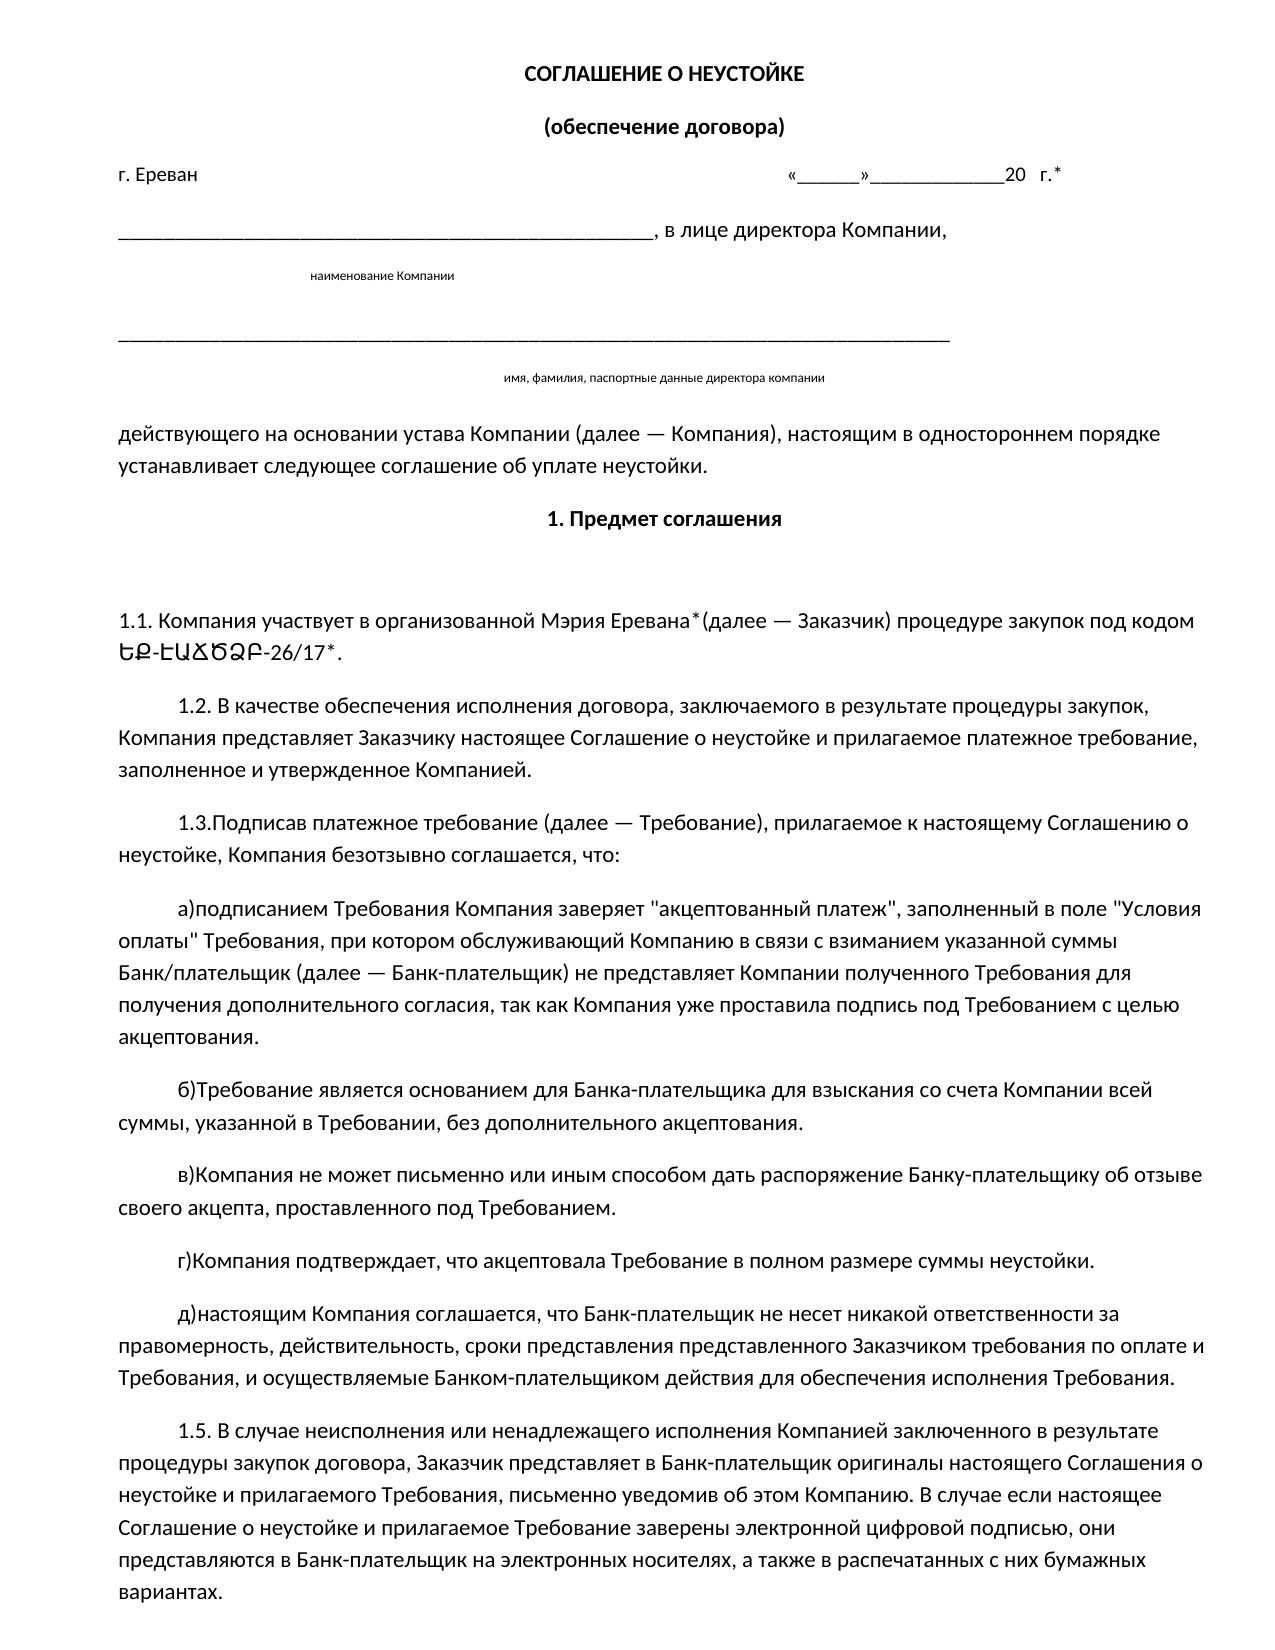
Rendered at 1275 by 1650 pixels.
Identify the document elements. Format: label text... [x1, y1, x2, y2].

text 1.1. Компания участвует в организованной Мэрия Еревана*(далее — Заказчик) процедуре закупок под кодом ԵՔ-ԷԱՃԾՁԲ-26/17*. [118, 606, 1211, 666]
table_header г. Ереван [107, 161, 605, 215]
text 1.2. В качестве обеспечения исполнения договора, заключаемого в результате процедуры закупок, Компания представляет Заказчику настоящее Соглашение о неустойке и прилагаемое платежное требование, заполненное и утвержденное Компанией. [118, 691, 1211, 783]
table_header «______»_____________20 г.* [605, 161, 1074, 215]
text _________________________________________________________________________ [118, 317, 1211, 345]
text _______________________________________________, в лице директора Компании, [118, 215, 1211, 243]
text имя, фамилия, паспортные данные директора компании [118, 370, 1211, 398]
text д)настоящим Компания соглашается, что Банк-плательщик не несет никакой ответственности за правомерность, действительность, сроки представления представленного Заказчиком требования по оплате и Требования, и осуществляемые Банком-плательщиком действия для обеспечения исполнения Требования. [118, 1299, 1211, 1391]
text действующего на основании устава Компании (далее — Компания), настоящим в одностороннем порядке устанавливает следующее соглашение об уплате неустойки. [118, 419, 1211, 479]
text (обеспечение договора) [118, 112, 1211, 140]
text а)подписанием Требования Компания заверяет "акцептованный платеж", заполненный в поле "Условия оплаты" Требования, при котором обслуживающий Компанию в связи с взиманием указанной суммы Банк/плательщик (далее — Банк-плательщик) не представляет Компании полученного Требования для получения дополнительного согласия, так как Компания уже проставила подпись под Требованием с целью акцептования. [118, 894, 1211, 1050]
text б)Требование является основанием для Банка-плательщика для взыскания со счета Компании всей суммы, указанной в Требовании, без дополнительного акцептования. [118, 1075, 1211, 1136]
text СОГЛАШЕНИЕ О НЕУСТОЙКЕ [118, 59, 1211, 87]
text 1.3.Подписав платежное требование (далее — Требование), прилагаемое к настоящему Соглашению о неустойке, Компания безотзывно соглашается, что: [118, 808, 1211, 869]
text 1. Предмет соглашения [118, 504, 1211, 532]
text в)Компания не может письменно или иным способом дать распоряжение Банку-плательщику об отзыве своего акцепта, проставленного под Требованием. [118, 1161, 1211, 1221]
text наименование Компании [310, 268, 1211, 296]
text г)Компания подтверждает, что акцептовала Требование в полном размере суммы неустойки. [118, 1246, 1211, 1274]
text 1.5. В случае неисполнения или ненадлежащего исполнения Компанией заключенного в результате процедуры закупок договора, Заказчик представляет в Банк-плательщик оригиналы настоящего Соглашения о неустойке и прилагаемого Требования, письменно уведомив об этом Компанию. В случае если настоящее Соглашение о неустойке и прилагаемое Требование заверены электронной цифровой подписью, они представляются в Банк-плательщик на электронных носителях, а также в распечатанных с них бумажных вариантах. [118, 1416, 1211, 1605]
